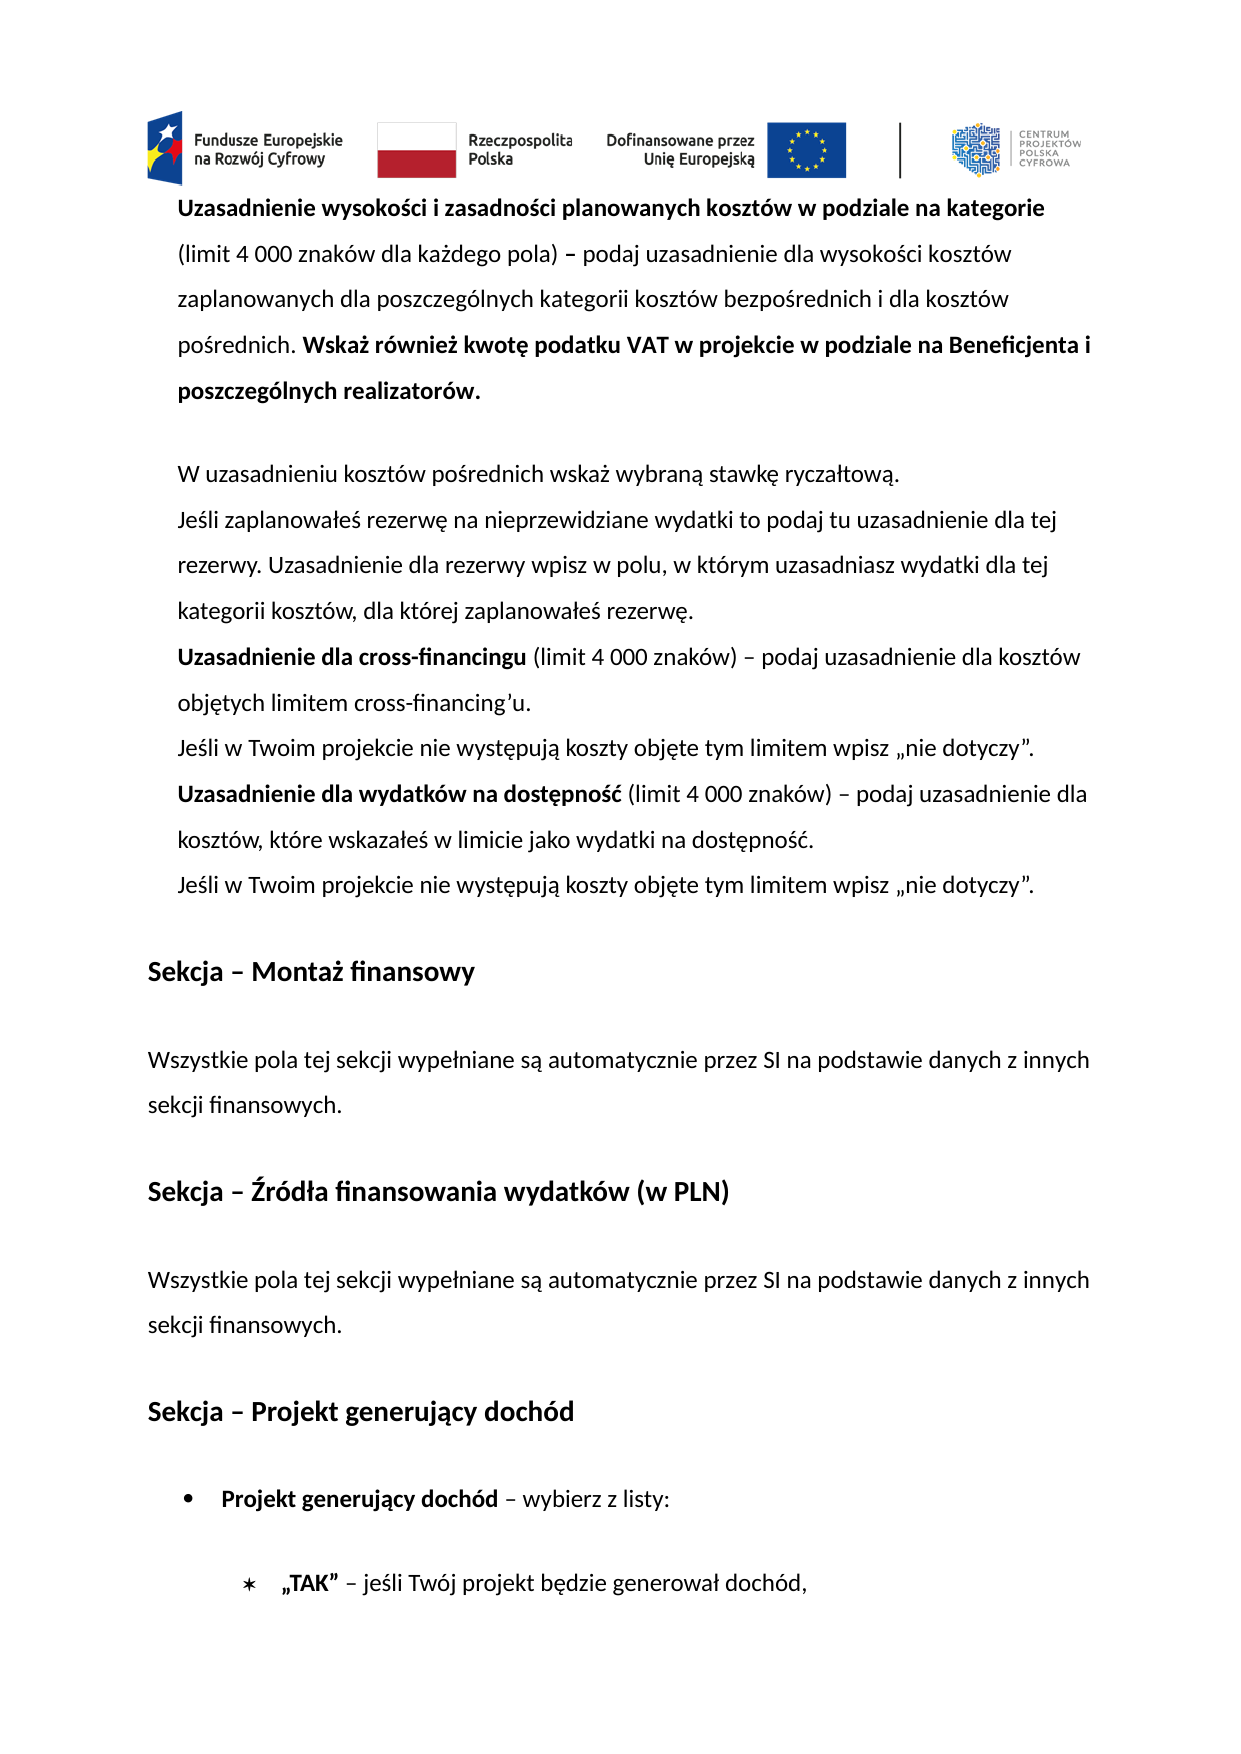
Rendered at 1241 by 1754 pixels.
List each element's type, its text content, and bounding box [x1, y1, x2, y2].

text Wszystkie pola tej sekcji wypełniane są automatycznie przez SI na podstawie danych z innych sekcji finansowych. [148, 1044, 1093, 1120]
subtitle Sekcja – Projekt generujący dochód [148, 1393, 1093, 1428]
list Jeśli w Twoim projekcie nie występują koszty objęte tym limitem wpisz „nie dotyczy”. [177, 870, 1093, 900]
subtitle Sekcja – Źródła finansowania wydatków (w PLN) [148, 1173, 1093, 1208]
subtitle Sekcja – Montaż finansowy [148, 953, 1093, 988]
text „TAK” – jeśli Twój projekt będzie generował dochód, [243, 1567, 1093, 1597]
text Uzasadnienie wysokości i zasadności planowanych kosztów w podziale na kategorie (limit 4 000 znaków dla każdego pola) – podaj uzasadnienie dla wysokości kosztów zaplanowanych dla poszczególnych kategorii kosztów bezpośrednich i dla kosztów pośrednich. Wskaż również kwotę podatku VAT w projekcie w podziale na Beneficjenta i poszczególnych realizatorów. [177, 192, 1093, 405]
list Jeśli zaplanowałeś rezerwę na nieprzewidziane wydatki to podaj tu uzasadnienie dla tej rezerwy. Uzasadnienie dla rezerwy wpisz w polu, w którym uzasadniasz wydatki dla tej kategorii kosztów, dla której zaplanowałeś rezerwę. [177, 504, 1093, 626]
text Wszystkie pola tej sekcji wypełniane są automatycznie przez SI na podstawie danych z innych sekcji finansowych. [148, 1264, 1093, 1340]
list W uzasadnieniu kosztów pośrednich wskaż wybraną stawkę ryczałtową. [177, 458, 1093, 489]
list Uzasadnienie dla cross-financingu (limit 4 000 znaków) – podaj uzasadnienie dla kosztów objętych limitem cross-financing’u. Jeśli w Twoim projekcie nie występują koszty objęte tym limitem wpisz „nie dotyczy”. [177, 641, 1093, 763]
list Projekt generujący dochód – wybierz z listy: [184, 1484, 1093, 1514]
list Uzasadnienie dla wydatków na dostępność (limit 4 000 znaków) – podaj uzasadnienie dla kosztów, które wskazałeś w limicie jako wydatki na dostępność. [177, 778, 1093, 854]
picture [147, 111, 1081, 186]
